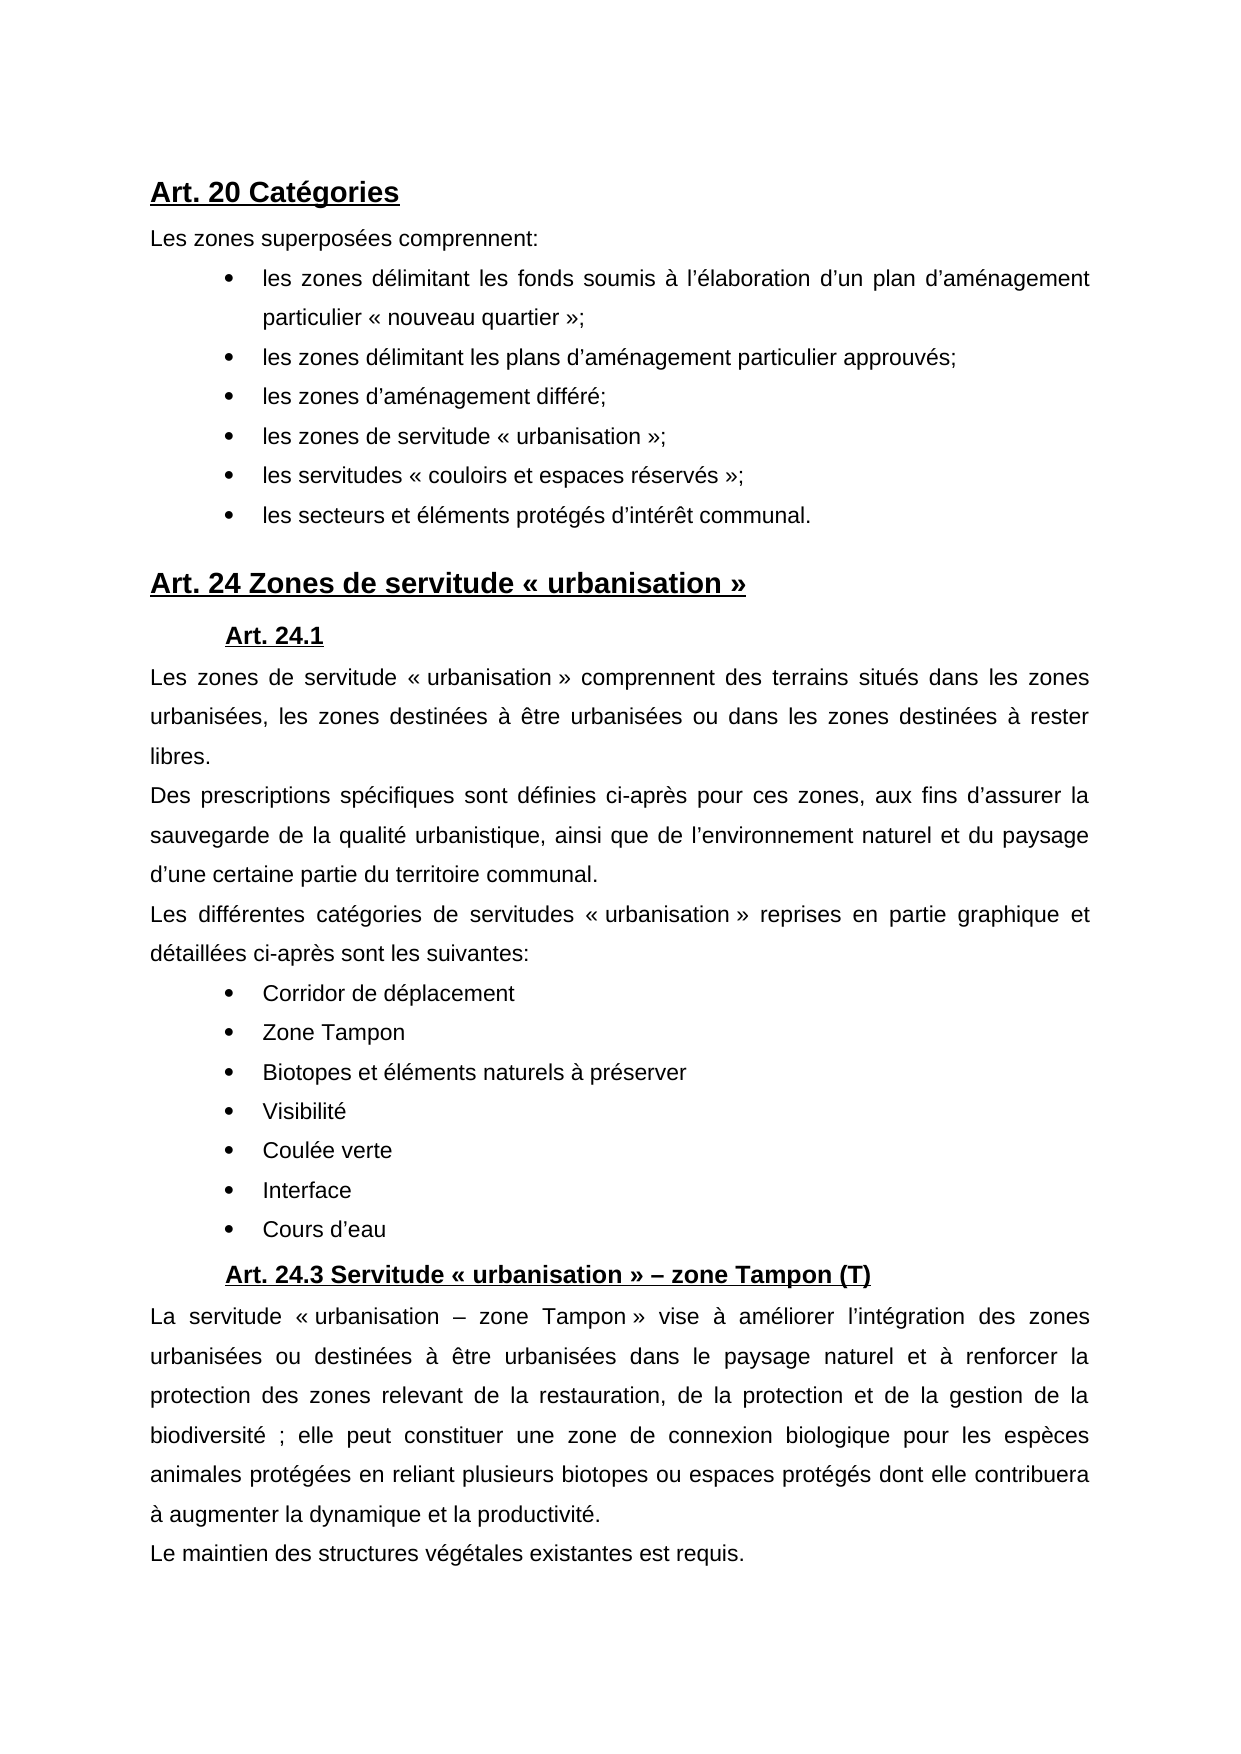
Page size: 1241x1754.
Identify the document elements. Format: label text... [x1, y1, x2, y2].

list les zones de servitude « urbanisation »; [225, 423, 1090, 449]
list Corridor de déplacement [225, 979, 1090, 1006]
list Interface [225, 1177, 1090, 1203]
list les zones d’aménagement différé; [225, 383, 1090, 409]
text La servitude « urbanisation – zone Tampon » vise à améliorer l’intégration des zones urbanisées ou destinées à être urbanisées dans le paysage naturel et à renforcer la protection des zones relevant de la restauration, de la protection et de la gestion de la biodiversité ; elle peut constituer une zone de connexion biologique pour les espèces animales protégées en reliant plusieurs biotopes ou espaces protégés dont elle contribuera à augmenter la dynamique et la productivité. [150, 1303, 1090, 1527]
subtitle Art. 24.3 Servitude « urbanisation » – zone Tampon (T) [225, 1260, 1090, 1289]
list les zones délimitant les fonds soumis à l’élaboration d’un plan d’aménagement particulier « nouveau quartier »; [225, 265, 1090, 331]
subtitle Art. 24.1 [225, 621, 1090, 649]
list les secteurs et éléments protégés d’intérêt communal. [225, 502, 1090, 528]
list Cours d’eau [225, 1216, 1090, 1243]
list Zone Tampon [225, 1019, 1090, 1045]
list les zones délimitant les plans d’aménagement particulier approuvés; [225, 344, 1090, 370]
text Le maintien des structures végétales existantes est requis. [150, 1540, 1090, 1566]
list Visibilité [225, 1098, 1090, 1124]
list les servitudes « couloirs et espaces réservés »; [225, 462, 1090, 488]
text Les zones de servitude « urbanisation » comprennent des terrains situés dans les zones urbanisées, les zones destinées à être urbanisées ou dans les zones destinées à rester libres. [150, 664, 1090, 769]
subtitle Art. 20 Catégories [150, 175, 1090, 208]
list Coulée verte [225, 1137, 1090, 1164]
text Les différentes catégories de servitudes « urbanisation » reprises en partie graphique et détaillées ci-après sont les suivantes: [150, 901, 1090, 966]
text Les zones superposées comprennent: [150, 225, 1090, 252]
text Des prescriptions spécifiques sont définies ci-après pour ces zones, aux fins d’assurer la sauvegarde de la qualité urbanistique, ainsi que de l’environnement naturel et du paysage d’une certaine partie du territoire communal. [150, 782, 1090, 887]
list Biotopes et éléments naturels à préserver [225, 1058, 1090, 1085]
subtitle Art. 24 Zones de servitude « urbanisation » [150, 566, 1090, 600]
